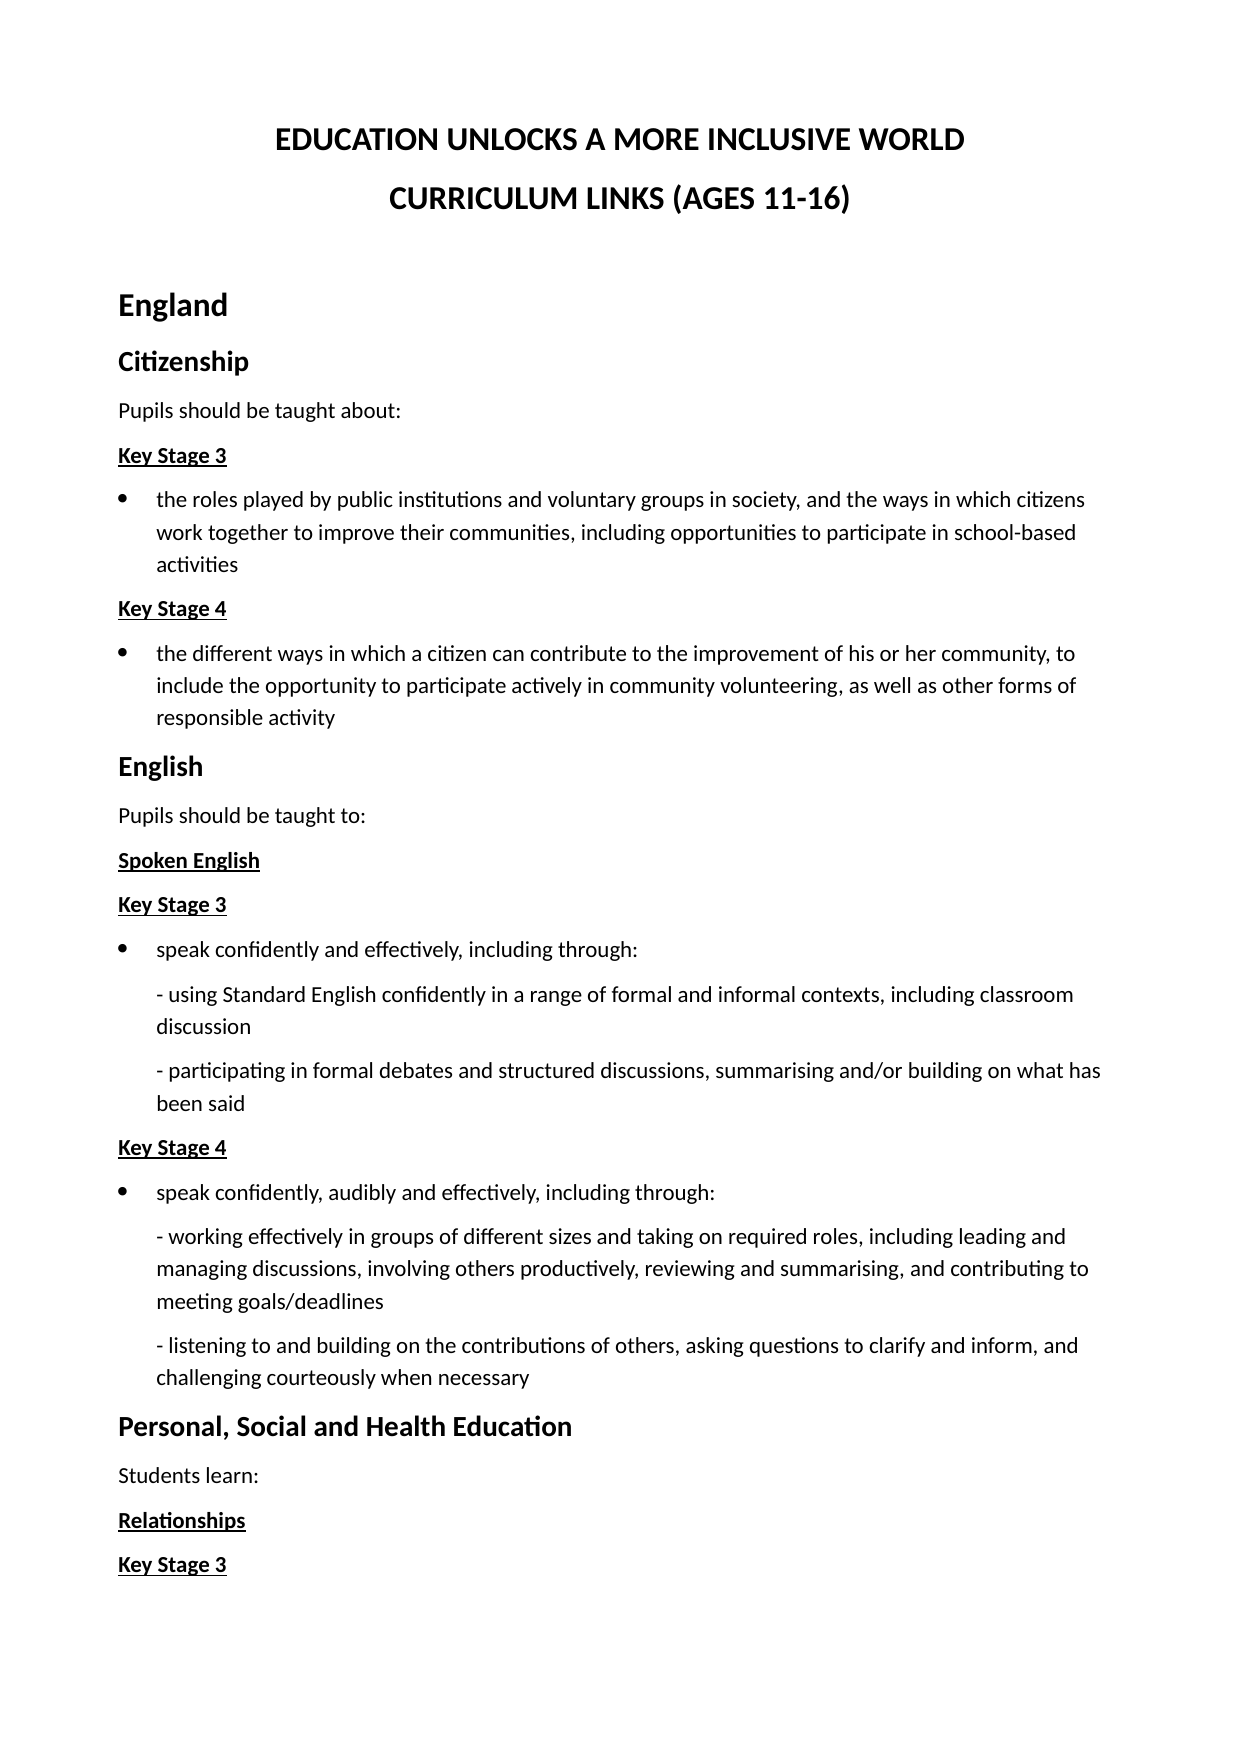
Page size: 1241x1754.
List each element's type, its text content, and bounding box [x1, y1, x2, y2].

text Relationships [118, 1506, 1122, 1534]
text - working effectively in groups of different sizes and taking on required roles, including leading and managing discussions, involving others productively, reviewing and summarising, and contributing to meeting goals/deadlines [156, 1222, 1122, 1315]
text Pupils should be taught to: [118, 801, 1122, 829]
text Students learn: [118, 1461, 1122, 1489]
text EDUCATION UNLOCKS A MORE INCLUSIVE WORLD [118, 118, 1122, 159]
list the roles played by public institutions and voluntary groups in society, and the ways in which citizens work together to improve their communities, including opportunities to participate in school-based activities [118, 486, 1122, 578]
text Pupils should be taught about: [118, 396, 1122, 424]
text English [118, 748, 1122, 784]
text Key Stage 4 [118, 1133, 1122, 1161]
text - using Standard English confidently in a range of formal and informal contexts, including classroom discussion [156, 980, 1122, 1040]
list speak confidently and effectively, including through: [118, 935, 1122, 963]
list speak confidently, audibly and effectively, including through: [118, 1178, 1122, 1206]
list the different ways in which a citizen can contribute to the improvement of his or her community, to include the opportunity to participate actively in community volunteering, as well as other forms of responsible activity [118, 639, 1122, 731]
text England [118, 284, 1122, 324]
text - participating in formal debates and structured discussions, summarising and/or building on what has been said [156, 1056, 1122, 1117]
text Citizenship [118, 343, 1122, 379]
text Key Stage 3 [118, 1551, 1122, 1579]
text Key Stage 4 [118, 594, 1122, 622]
text Spoken English [118, 846, 1122, 874]
text Key Stage 3 [118, 441, 1122, 469]
text CURRICULUM LINKS (AGES 11-16) [118, 177, 1122, 218]
text - listening to and building on the contributions of others, asking questions to clarify and inform, and challenging courteously when necessary [156, 1331, 1122, 1392]
text Personal, Social and Health Education [118, 1408, 1122, 1444]
text Key Stage 3 [118, 891, 1122, 918]
